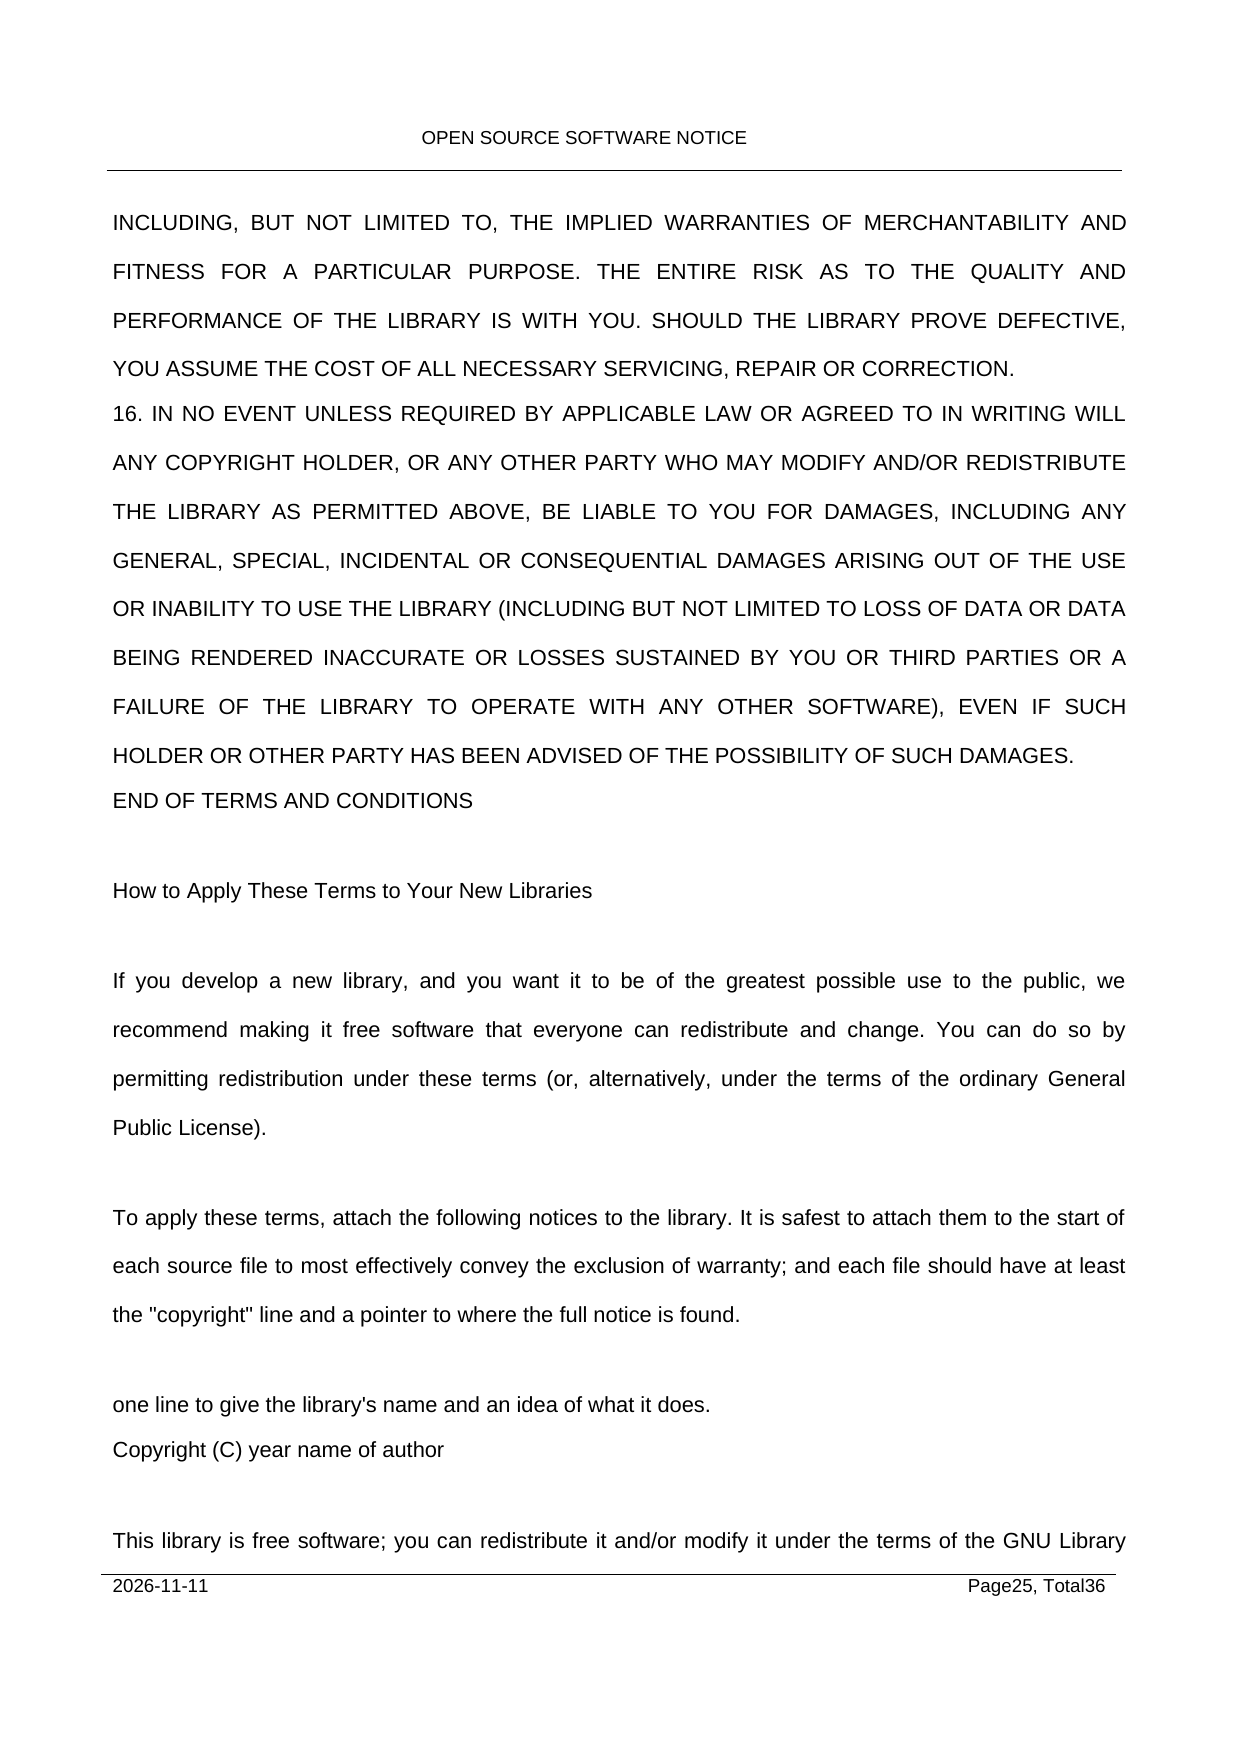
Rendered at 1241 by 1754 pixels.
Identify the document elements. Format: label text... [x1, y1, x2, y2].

text To apply these terms, attach the following notices to the library. It is safest to attach them to the start of each source file to most effectively convey the exclusion of warranty; and each file should have at least the "copyright" line and a pointer to where the full notice is found. [112, 1201, 1128, 1331]
text If you develop a new library, and you want it to be of the greatest possible use to the public, we recommend making it free software that everyone can redistribute and change. You can do so by permitting redistribution under these terms (or, alternatively, under the terms of the ordinary General Public License). [112, 964, 1128, 1143]
text END OF TERMS AND CONDITIONS [112, 784, 1128, 817]
text Copyright (C) year name of author [112, 1434, 1128, 1466]
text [112, 206, 1128, 385]
text one line to give the library's name and an idea of what it does. [112, 1389, 1128, 1421]
text 16. IN NO EVENT UNLESS REQUIRED BY APPLICABLE LAW OR AGREED TO IN WRITING WILL ANY COPYRIGHT HOLDER, OR ANY OTHER PARTY WHO MAY MODIFY AND/OR REDISTRIBUTE THE LIBRARY AS PERMITTED ABOVE, BE LIABLE TO YOU FOR DAMAGES, INCLUDING ANY GENERAL, SPECIAL, INCIDENTAL OR CONSEQUENTIAL DAMAGES ARISING OUT OF THE USE OR INABILITY TO USE THE LIBRARY (INCLUDING BUT NOT LIMITED TO LOSS OF DATA OR DATA BEING RENDERED INACCURATE OR LOSSES SUSTAINED BY YOU OR THIRD PARTIES OR A FAILURE OF THE LIBRARY TO OPERATE WITH ANY OTHER SOFTWARE), EVEN IF SUCH HOLDER OR OTHER PARTY HAS BEEN ADVISED OF THE POSSIBILITY OF SUCH DAMAGES. [112, 398, 1128, 771]
text How to Apply These Terms to Your New Libraries [112, 874, 1128, 907]
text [112, 1524, 1128, 1556]
